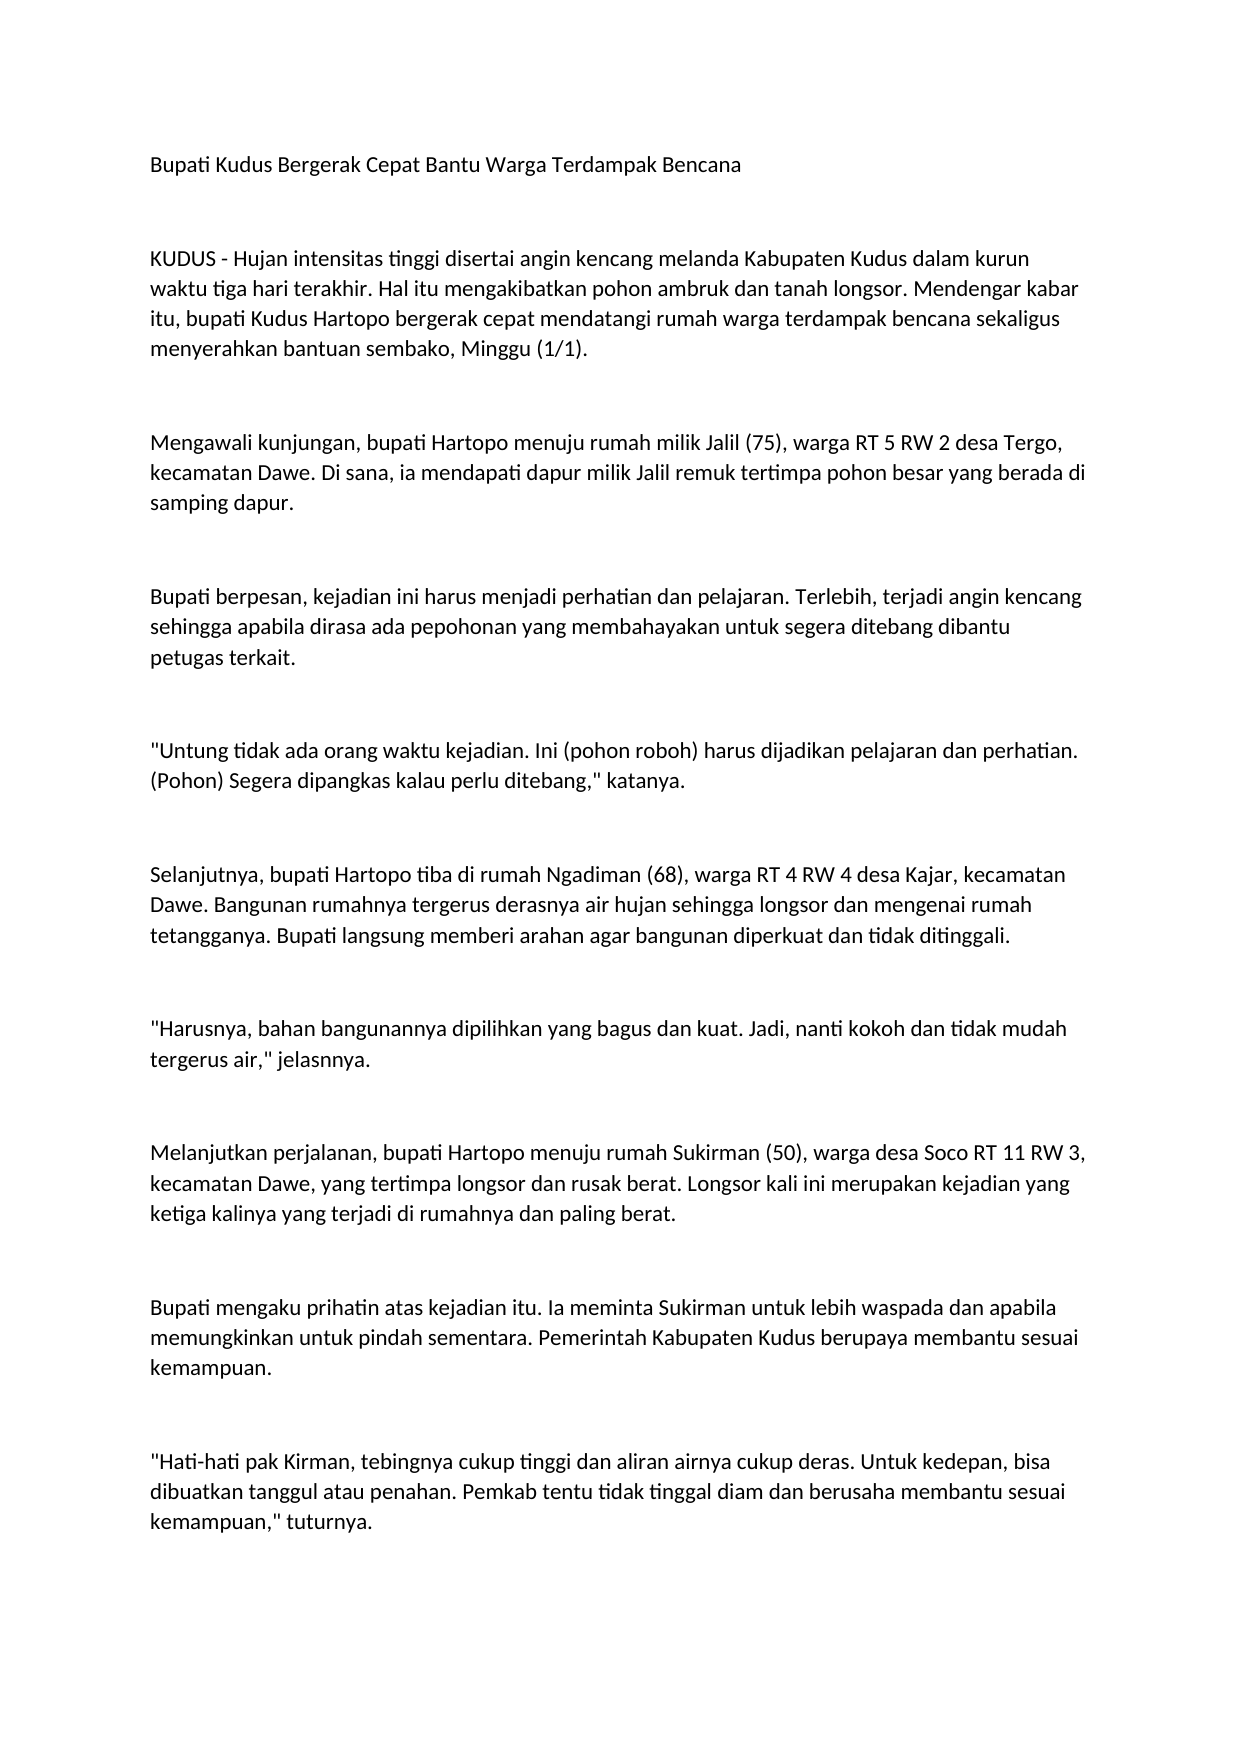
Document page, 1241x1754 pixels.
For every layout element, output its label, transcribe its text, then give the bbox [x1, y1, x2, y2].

text "Harusnya, bahan bangunannya dipilihkan yang bagus dan kuat. Jadi, nanti kokoh dan tidak mudah tergerus air," jelasnnya. [150, 1014, 1090, 1073]
text Bupati berpesan, kejadian ini harus menjadi perhatian dan pelajaran. Terlebih, terjadi angin kencang sehingga apabila dirasa ada pepohonan yang membahayakan untuk segera ditebang dibantu petugas terkait. [150, 582, 1090, 671]
text KUDUS - Hujan intensitas tinggi disertai angin kencang melanda Kabupaten Kudus dalam kurun waktu tiga hari terakhir. Hal itu mengakibatkan pohon ambruk dan tanah longsor. Mendengar kabar itu, bupati Kudus Hartopo bergerak cepat mendatangi rumah warga terdampak bencana sekaligus menyerahkan bantuan sembako, Minggu (1/1). [150, 244, 1090, 362]
text "Hati-hati pak Kirman, tebingnya cukup tinggi dan aliran airnya cukup deras. Untuk kedepan, bisa dibuatkan tanggul atau penahan. Pemkab tentu tidak tinggal diam dan berusaha membantu sesuai kemampuan," tuturnya. [150, 1447, 1090, 1535]
text Bupati Kudus Bergerak Cepat Bantu Warga Terdampak Bencana [150, 150, 1090, 178]
text Bupati mengaku prihatin atas kejadian itu. Ia meminta Sukirman untuk lebih waspada dan apabila memungkinkan untuk pindah sementara. Pemerintah Kabupaten Kudus berupaya membantu sesuai kemampuan. [150, 1293, 1090, 1381]
text Melanjutkan perjalanan, bupati Hartopo menuju rumah Sukirman (50), warga desa Soco RT 11 RW 3, kecamatan Dawe, yang tertimpa longsor dan rusak berat. Longsor kali ini merupakan kejadian yang ketiga kalinya yang terjadi di rumahnya dan paling berat. [150, 1138, 1090, 1227]
text Selanjutnya, bupati Hartopo tiba di rumah Ngadiman (68), warga RT 4 RW 4 desa Kajar, kecamatan Dawe. Bangunan rumahnya tergerus derasnya air hujan sehingga longsor dan mengenai rumah tetangganya. Bupati langsung memberi arahan agar bangunan diperkuat dan tidak ditinggali. [150, 860, 1090, 949]
text Mengawali kunjungan, bupati Hartopo menuju rumah milik Jalil (75), warga RT 5 RW 2 desa Tergo, kecamatan Dawe. Di sana, ia mendapati dapur milik Jalil remuk tertimpa pohon besar yang berada di samping dapur. [150, 428, 1090, 517]
text "Untung tidak ada orang waktu kejadian. Ini (pohon roboh) harus dijadikan pelajaran dan perhatian. (Pohon) Segera dipangkas kalau perlu ditebang," katanya. [150, 736, 1090, 795]
